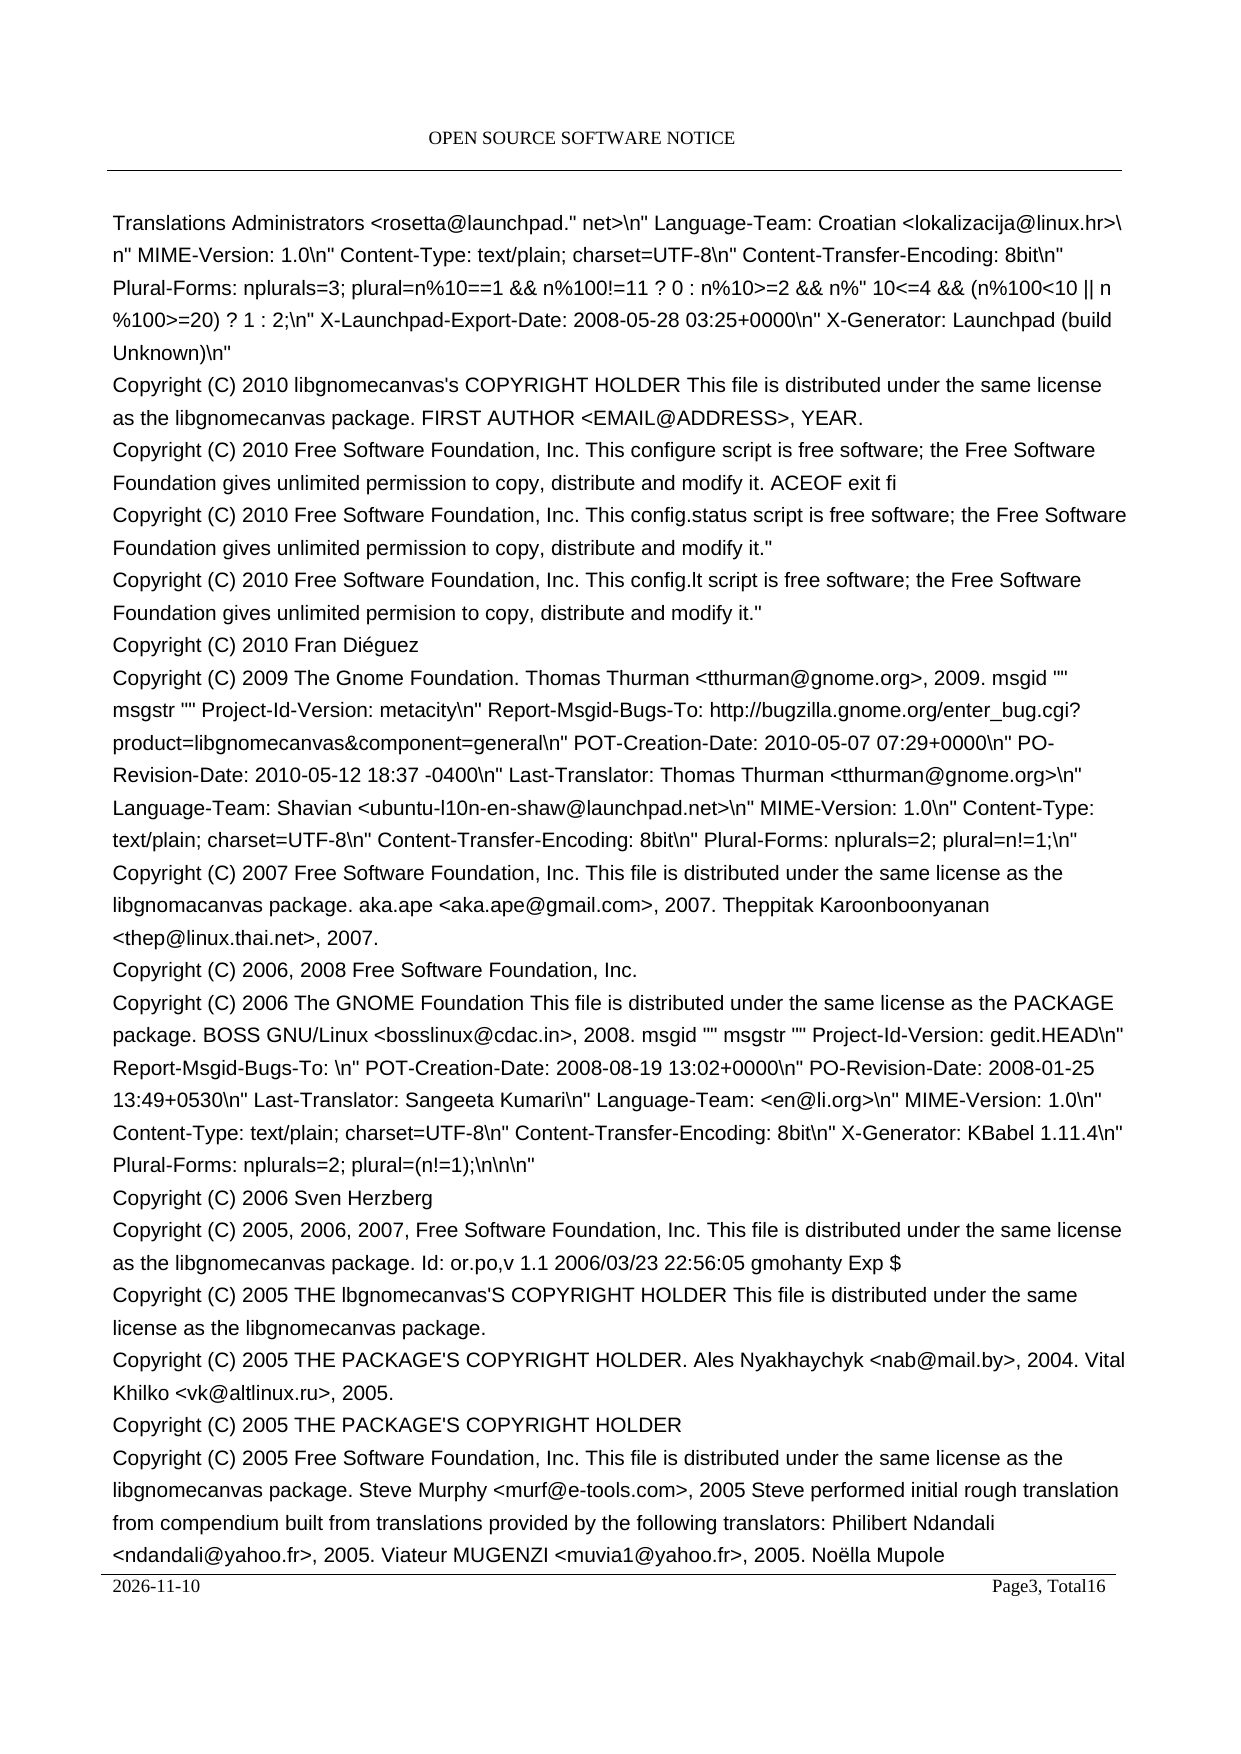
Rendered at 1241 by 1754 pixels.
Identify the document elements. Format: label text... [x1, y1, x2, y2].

text Copyright (C) 2006 The GNOME Foundation This file is distributed under the same license as the PACKAGE package. BOSS GNU/Linux <bosslinux@cdac.in>, 2008. msgid "" msgstr "" Project-Id-Version: gedit.HEAD\n" Report-Msgid-Bugs-To: \n" POT-Creation-Date: 2008-08-19 13:02+0000\n" PO-Revision-Date: 2008-01-25 13:49+0530\n" Last-Translator: Sangeeta Kumari\n" Language-Team: <en@li.org>\n" MIME-Version: 1.0\n" Content-Type: text/plain; charset=UTF-8\n" Content-Transfer-Encoding: 8bit\n" X-Generator: KBabel 1.11.4\n" Plural-Forms: nplurals=2; plural=(n!=1);\n\n\n" [112, 986, 1128, 1181]
text Copyright (C) 2006, 2008 Free Software Foundation, Inc. [112, 954, 1128, 986]
text Copyright (C) 2009 The Gnome Foundation. Thomas Thurman <tthurman@gnome.org>, 2009. msgid "" msgstr "" Project-Id-Version: metacity\n" Report-Msgid-Bugs-To: http://bugzilla.gnome.org/enter_bug.cgi?product=libgnomecanvas&component=general\n" POT-Creation-Date: 2010-05-07 07:29+0000\n" PO-Revision-Date: 2010-05-12 18:37 -0400\n" Last-Translator: Thomas Thurman <tthurman@gnome.org>\n" Language-Team: Shavian <ubuntu-l10n-en-shaw@launchpad.net>\n" MIME-Version: 1.0\n" Content-Type: text/plain; charset=UTF-8\n" Content-Transfer-Encoding: 8bit\n" Plural-Forms: nplurals=2; plural=n!=1;\n" [112, 661, 1128, 856]
text Copyright (C) 2005 THE PACKAGE'S COPYRIGHT HOLDER. Ales Nyakhaychyk <nab@mail.by>, 2004. Vital Khilko <vk@altlinux.ru>, 2005. [112, 1344, 1128, 1409]
text Copyright (C) 2005 THE PACKAGE'S COPYRIGHT HOLDER [112, 1409, 1128, 1441]
text Copyright (C) 2010 Free Software Foundation, Inc. This configure script is free software; the Free Software Foundation gives unlimited permission to copy, distribute and modify it. ACEOF exit fi [112, 434, 1128, 499]
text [112, 1441, 1128, 1571]
text Copyright (C) 2005, 2006, 2007, Free Software Foundation, Inc. This file is distributed under the same license as the libgnomecanvas package. Id: or.po,v 1.1 2006/03/23 22:56:05 gmohanty Exp $ [112, 1214, 1128, 1279]
text Copyright (C) 2007 Free Software Foundation, Inc. This file is distributed under the same license as the libgnomacanvas package. aka.ape <aka.ape@gmail.com>, 2007. Theppitak Karoonboonyanan <thep@linux.thai.net>, 2007. [112, 856, 1128, 954]
text Copyright (C) 2010 Free Software Foundation, Inc. This config.lt script is free software; the Free Software Foundation gives unlimited permision to copy, distribute and modify it." [112, 564, 1128, 629]
text Copyright (C) 2010 Free Software Foundation, Inc. This config.status script is free software; the Free Software Foundation gives unlimited permission to copy, distribute and modify it." [112, 499, 1128, 564]
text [112, 206, 1128, 369]
text Copyright (C) 2006 Sven Herzberg [112, 1181, 1128, 1214]
text Copyright (C) 2010 libgnomecanvas's COPYRIGHT HOLDER This file is distributed under the same license as the libgnomecanvas package. FIRST AUTHOR <EMAIL@ADDRESS>, YEAR. [112, 369, 1128, 434]
text Copyright (C) 2010 Fran Diéguez [112, 629, 1128, 661]
text Copyright (C) 2005 THE lbgnomecanvas'S COPYRIGHT HOLDER This file is distributed under the same license as the libgnomecanvas package. [112, 1279, 1128, 1344]
